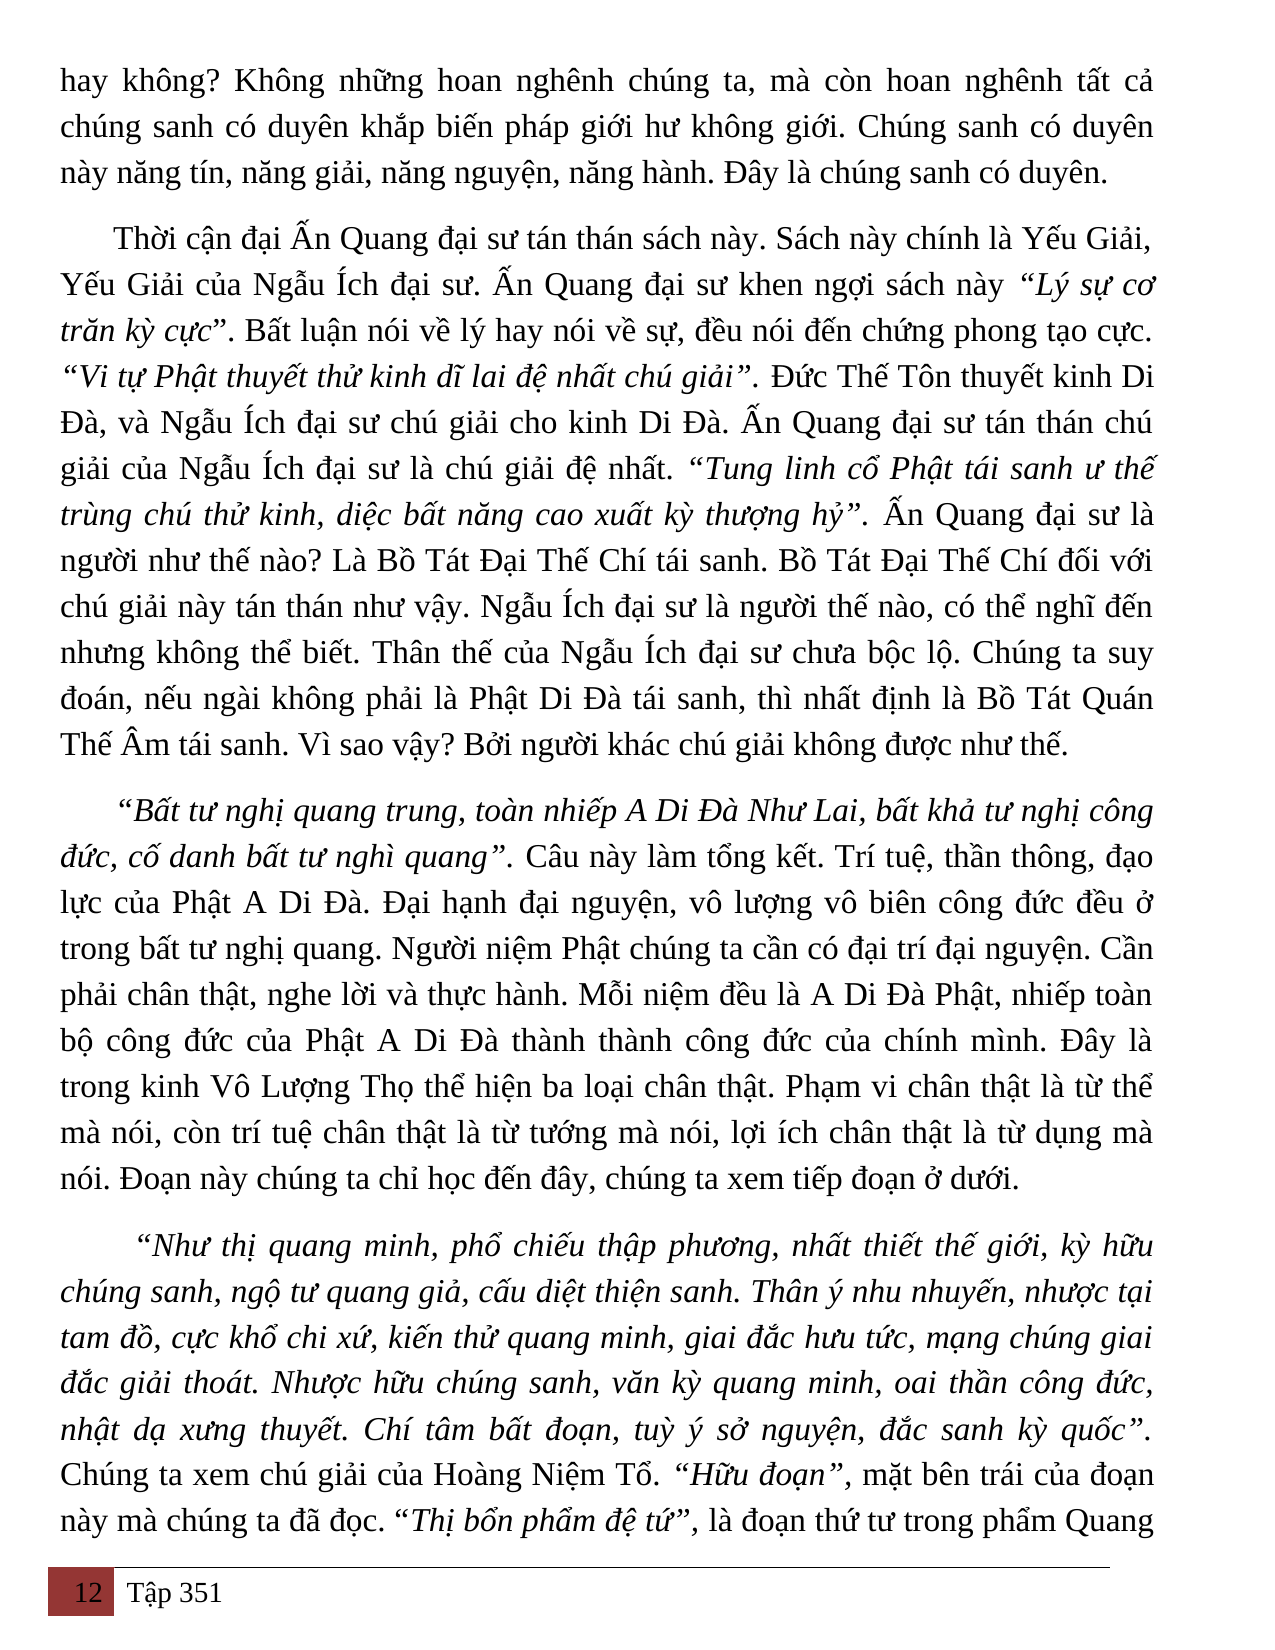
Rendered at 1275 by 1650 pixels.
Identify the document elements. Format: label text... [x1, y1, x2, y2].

text “Bất tư nghị quang trung, toàn nhiếp A Di Đà Như Lai, bất khả tư nghị công đức, cố danh bất tư nghì quang”. Câu này làm tổng kết. Trí tuệ, thần thông, đạo lực của Phật A Di Đà. Đại hạnh đại nguyện, vô lượng vô biên công đức đều ở trong bất tư nghị quang. Người niệm Phật chúng ta cần có đại trí đại nguyện. Cần phải chân thật, nghe lời và thực hành. Mỗi niệm đều là A Di Đà Phật, nhiếp toàn bộ công đức của Phật A Di Đà thành thành công đức của chính mình. Đây là trong kinh Vô Lượng Thọ thể hiện ba loại chân thật. Phạm vi chân thật là từ thể mà nói, còn trí tuệ chân thật là từ tướng mà nói, lợi ích chân thật là từ dụng mà nói. Đoạn này chúng ta chỉ học đến đây, chúng ta xem tiếp đoạn ở dưới. [60, 791, 1155, 1197]
text Thời cận đại Ấn Quang đại sư tán thán sách này. Sách này chính là Yếu Giải, Yếu Giải của Ngẫu Ích đại sư. Ấn Quang đại sư khen ngợi sách này “Lý sự cơ trăn kỳ cực”. Bất luận nói về lý hay nói về sự, đều nói đến chứng phong tạo cực. “Vi tự Phật thuyết thử kinh dĩ lai đệ nhất chú giải”. Đức Thế Tôn thuyết kinh Di Đà, và Ngẫu Ích đại sư chú giải cho kinh Di Đà. Ấn Quang đại sư tán thán chú giải của Ngẫu Ích đại sư là chú giải đệ nhất. “Tung linh cổ Phật tái sanh ư thế trùng chú thử kinh, diệc bất năng cao xuất kỳ thượng hỷ”. Ấn Quang đại sư là người như thế nào? Là Bồ Tát Đại Thế Chí tái sanh. Bồ Tát Đại Thế Chí đối với chú giải này tán thán như vậy. Ngẫu Ích đại sư là người thế nào, có thể nghĩ đến nhưng không thể biết. Thân thế của Ngẫu Ích đại sư chưa bộc lộ. Chúng ta suy đoán, nếu ngài không phải là Phật Di Đà tái sanh, thì nhất định là Bồ Tát Quán Thế Âm tái sanh. Vì sao vậy? Bởi người khác chú giải không được như thế. [60, 219, 1155, 762]
